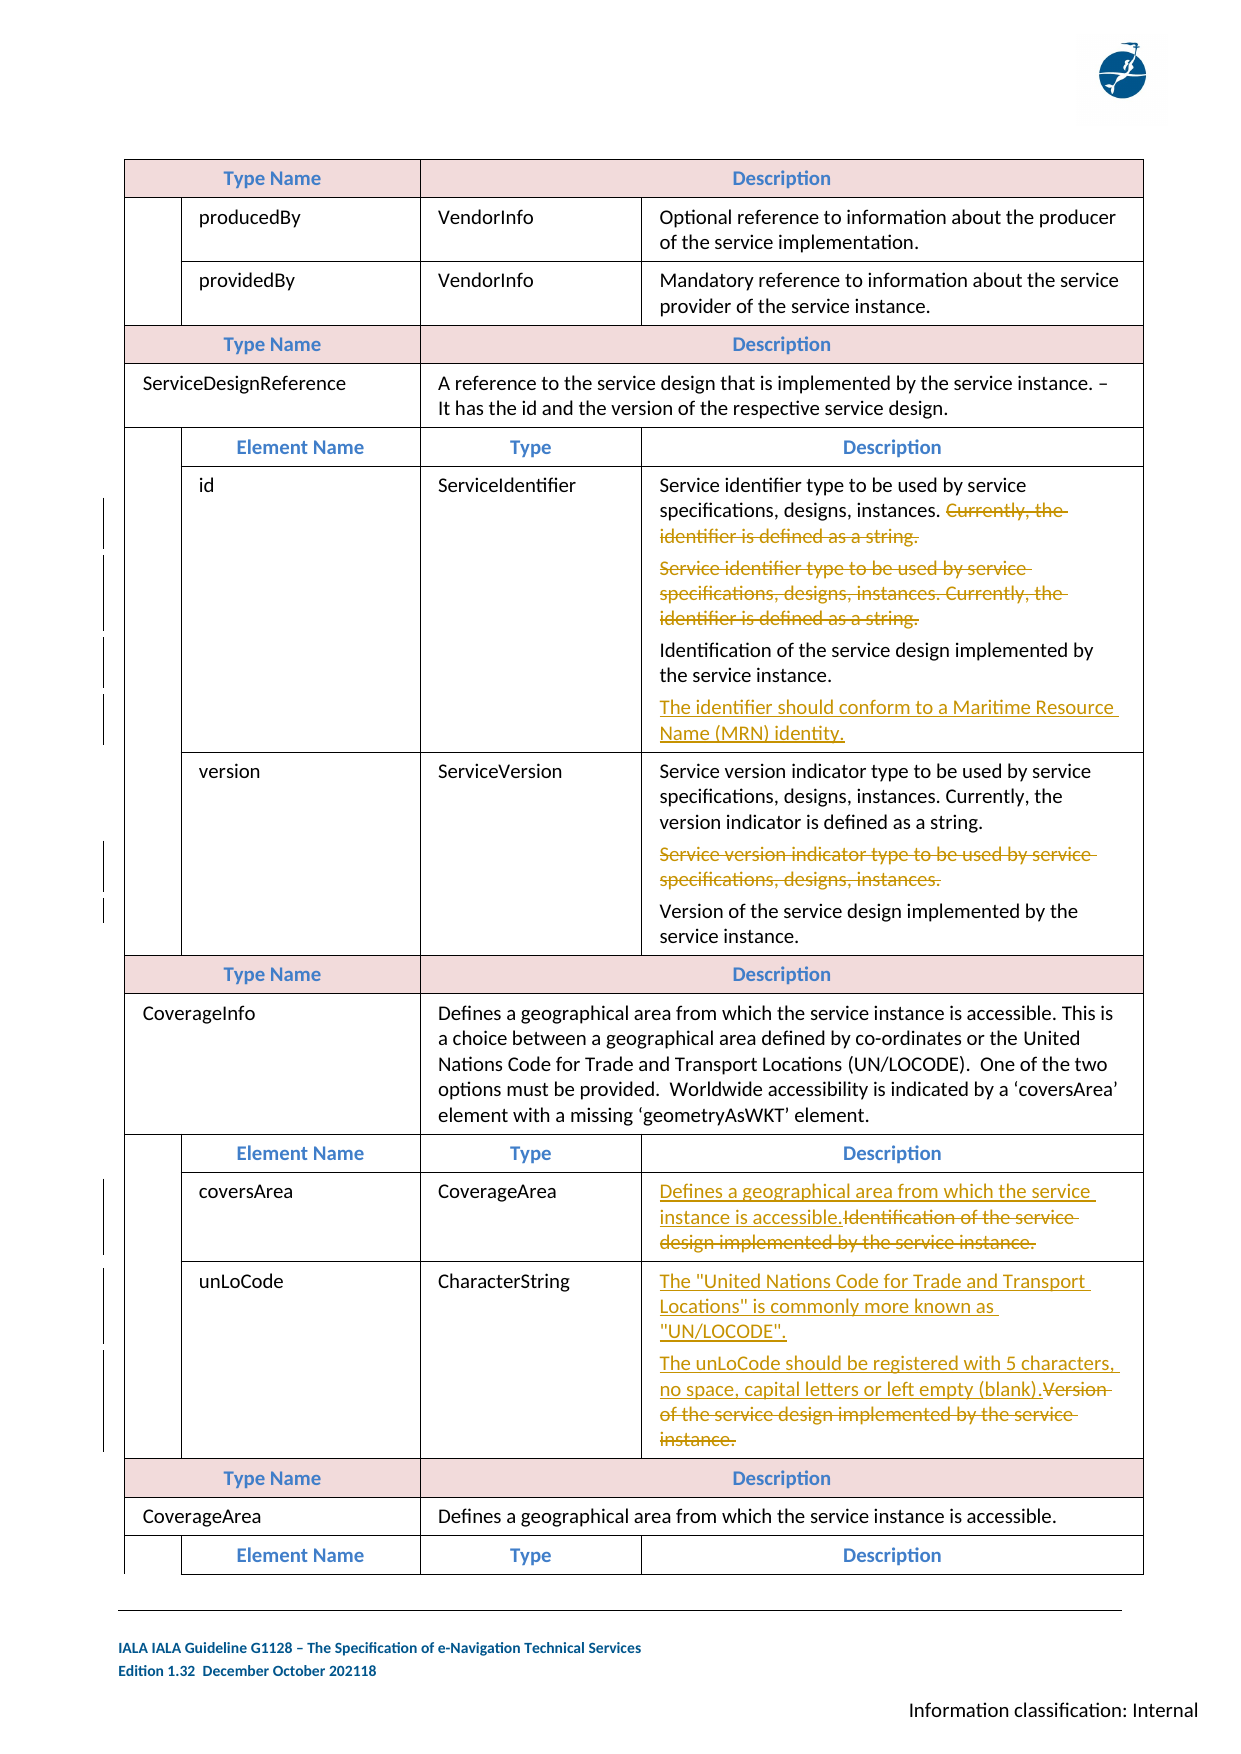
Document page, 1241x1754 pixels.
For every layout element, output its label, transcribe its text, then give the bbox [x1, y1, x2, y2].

table_cell Service identifier type to be used by service specifications, designs, instances. Identification of the service design implemented by the service instance. [642, 467, 1143, 751]
table_cell Description [421, 956, 1143, 993]
table_cell ServiceDesignReference [125, 364, 420, 427]
table_cell Service version indicator type to be used by service specifications, designs, instances. Currently, the version indicator is defined as a string. Version of the service design implemented by the service instance. [642, 753, 1143, 955]
table_cell Type [421, 1135, 641, 1172]
table_cell unLoCode [182, 1262, 420, 1458]
table_cell Description [421, 326, 1143, 363]
table_cell Type Name [125, 326, 420, 363]
table_cell coversArea [182, 1173, 420, 1261]
table_cell Element Name [182, 428, 420, 466]
table_cell id [182, 467, 420, 751]
table_cell Description [642, 1536, 1143, 1574]
table_cell version [182, 753, 420, 955]
table_cell VendorInfo [421, 262, 641, 325]
table_cell Mandatory reference to information about the service provider of the service instance. [642, 262, 1143, 325]
table_cell [125, 1135, 181, 1458]
table_cell VendorInfo [421, 198, 641, 261]
table_cell Defines a geographical area from which the service instance is accessible. [421, 1498, 1143, 1535]
table_cell producedBy [182, 198, 420, 261]
table_cell Optional reference to information about the producer of the service implementation. [642, 198, 1143, 261]
table_cell [125, 428, 181, 955]
table_cell CharacterString [421, 1262, 641, 1458]
table_cell Defines a geographical area from which the service instance is accessible. This is a choice between a geographical area defined by co-ordinates or the United Nations Code for Trade and Transport Locations (UN/LOCODE). One of the two options must be provided. Worldwide accessibility is indicated by a ‘coversArea’ element with a missing ‘geometryAsWKT’ element. [421, 994, 1143, 1133]
table_cell [642, 1262, 1143, 1458]
table_cell Description [642, 1135, 1143, 1172]
table_cell ServiceVersion [421, 753, 641, 955]
table_cell ServiceIdentifier [421, 467, 641, 751]
table_cell A reference to the service design that is implemented by the service instance. – It has the id and the version of the respective service design. [421, 364, 1143, 427]
table_cell CoverageArea [125, 1498, 420, 1535]
table_cell [642, 1173, 1143, 1261]
table_cell Element Name [182, 1536, 420, 1574]
table_cell [125, 1536, 181, 1574]
table_cell Type Name [125, 956, 420, 993]
table_cell Element Name [182, 1135, 420, 1172]
table_cell CoverageArea [421, 1173, 641, 1261]
table_cell CoverageInfo [125, 994, 420, 1133]
picture [1076, 34, 1169, 126]
table_cell Type Name [125, 1459, 420, 1497]
table_cell Description [421, 1459, 1143, 1497]
table_cell providedBy [182, 262, 420, 325]
table_header Type Name [125, 160, 420, 197]
table_cell Type [421, 428, 641, 466]
table_cell Type [421, 1536, 641, 1574]
table_cell Description [642, 428, 1143, 466]
table_header Description [421, 160, 1143, 197]
